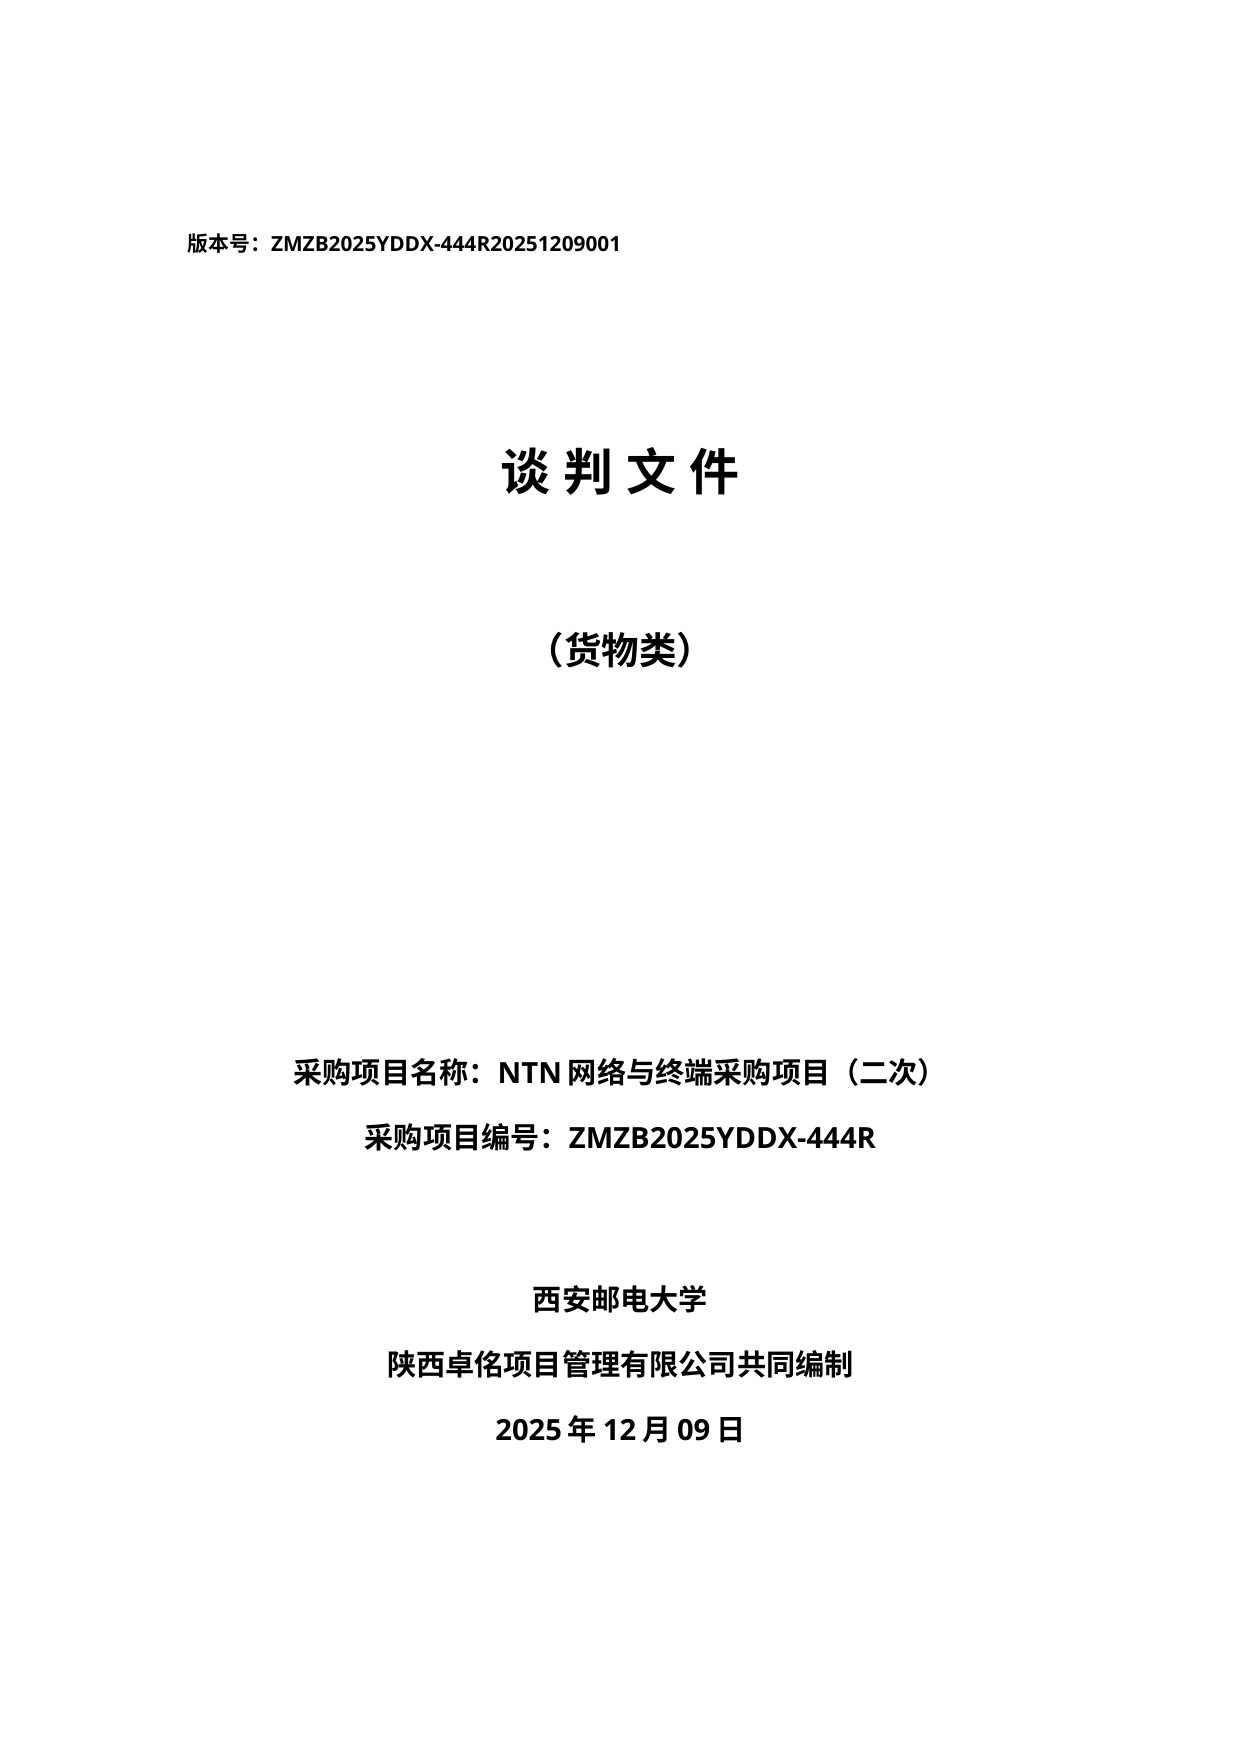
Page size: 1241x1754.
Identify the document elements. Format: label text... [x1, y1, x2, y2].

text 采购项目编号：ZMZB2025YDDX-444R [187, 1104, 1053, 1267]
text 采购项目名称：NTN网络与终端采购项目（二次） [187, 1039, 1053, 1104]
text 西安邮电大学 [187, 1267, 1053, 1332]
text 2025年12月09日 [187, 1397, 1053, 1462]
text 谈 判 文 件 [187, 422, 1053, 617]
text 陕西卓佲项目管理有限公司共同编制 [187, 1332, 1053, 1397]
text 版本号：ZMZB2025YDDX-444R20251209001 [187, 227, 1053, 422]
text （货物类） [187, 617, 1053, 1039]
